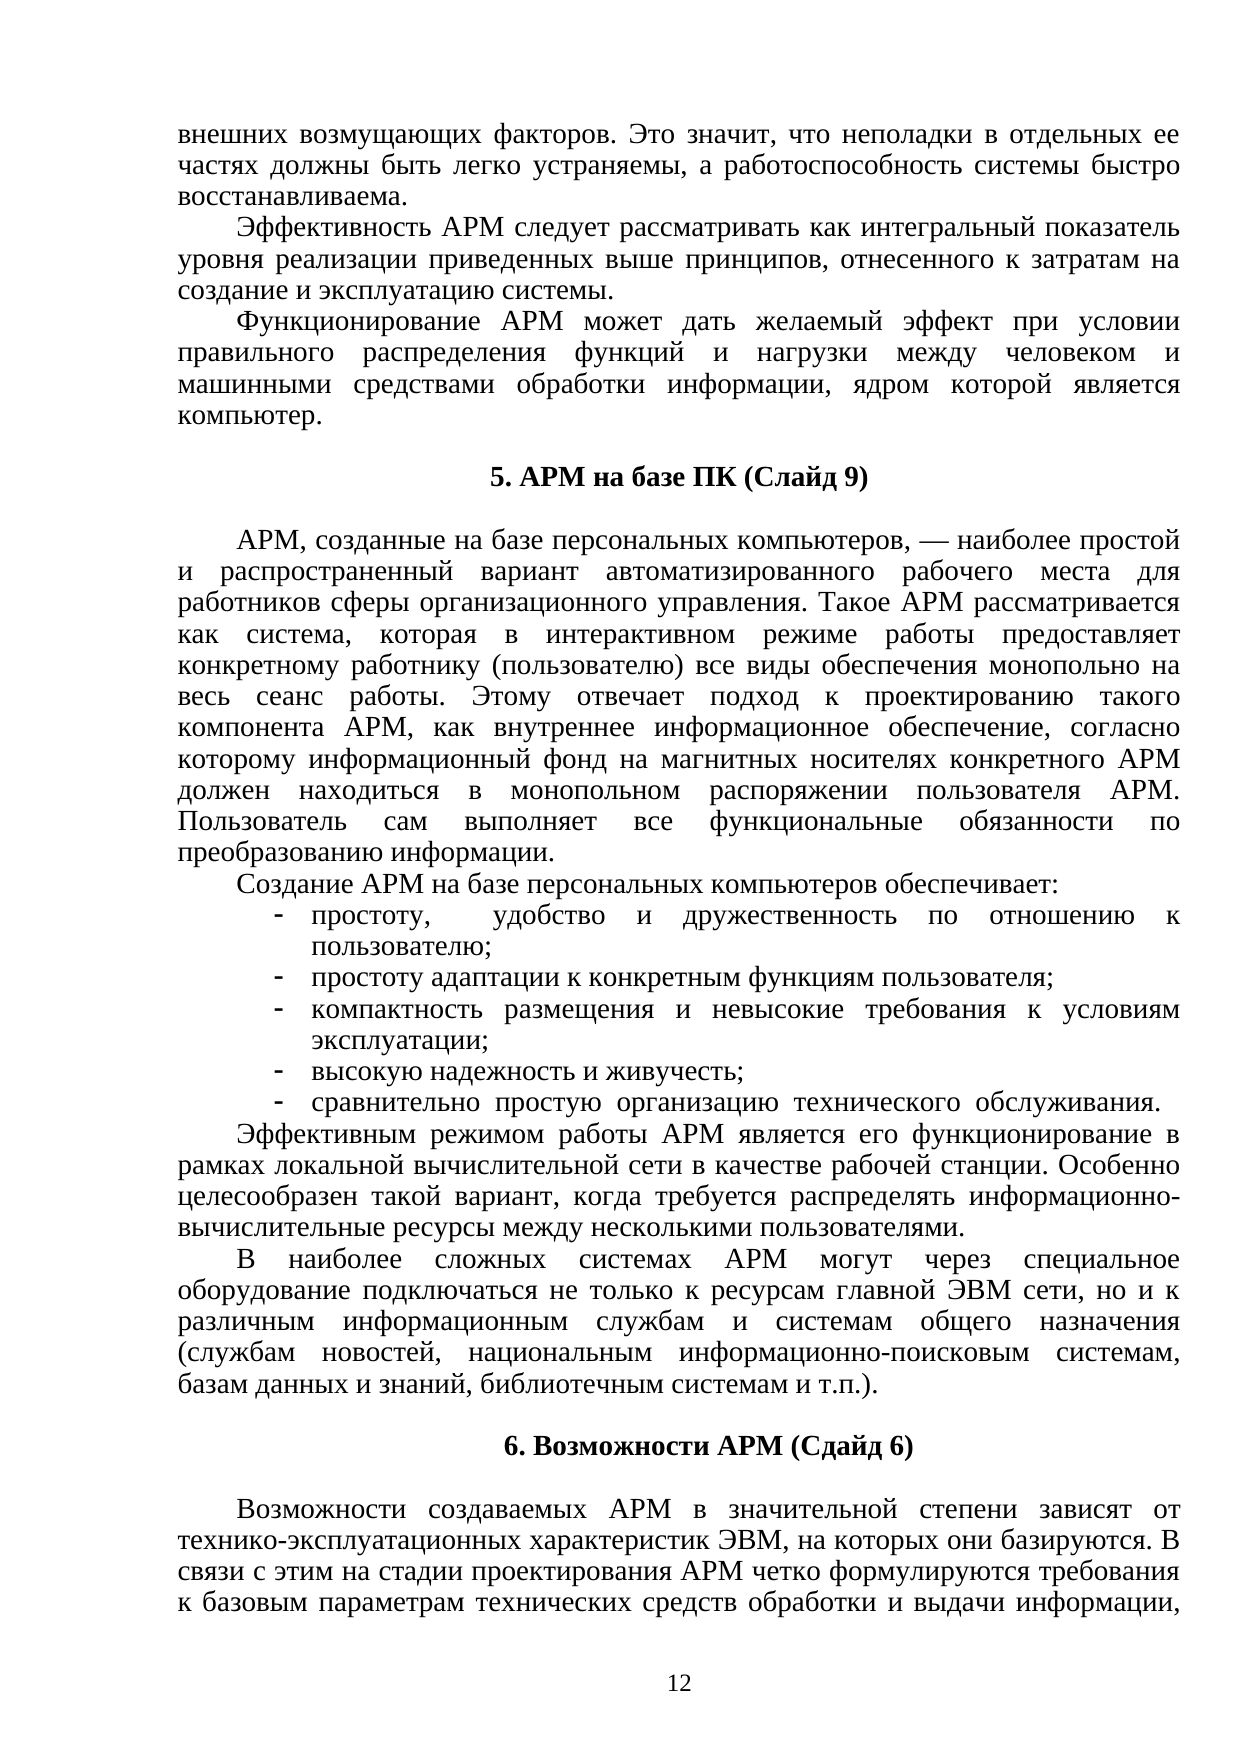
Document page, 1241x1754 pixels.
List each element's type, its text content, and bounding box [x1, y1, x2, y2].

list высокую надежность и живучесть; [274, 1056, 1181, 1087]
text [177, 118, 1181, 212]
text АРМ, созданные на базе персональных компьютеров, — наиболее простой и распространенный вариант автоматизированного рабочего места для работников сферы организационного управления. Такое АРМ рассматривается как система, которая в интерактивном режиме работы предоставляет конкретному работнику (пользователю) все виды обеспечения монопольно на весь сеанс работы. Этому отвечает подход к проектированию такого компонента АРМ, как внутреннее информационное обеспечение, согласно которому информационный фонд на магнитных носителях конкретного АРМ должен находиться в монопольном распоряжении пользователя АРМ. Пользователь сам выполняет все функциональные обязанности по преобразованию информации. [177, 524, 1181, 868]
list простоту адаптации к конкретным функциям пользователя; [274, 962, 1181, 993]
list простоту, удобство и дружественность по отношению к пользователю; [274, 899, 1181, 962]
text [177, 1493, 1181, 1618]
list компактность размещения и невысокие требования к условиям эксплуатации; [274, 993, 1181, 1056]
text В наиболее сложных системах АРМ могут через специальное оборудование подключаться не только к ресурсам главной ЭВМ сети, но и к различным информационным службам и системам общего назначения (службам новостей, национальным информационно-поисковым системам, базам данных и знаний, библиотечным системам и т.п.). [177, 1243, 1181, 1399]
text 5. АРМ на базе ПК (Слайд 9) [177, 462, 1181, 493]
text Функционирование АРМ может дать желаемый эффект при условии правильного распределения функций и нагрузки между человеком и машинными средствами обработки информации, ядром которой является компьютер. [177, 306, 1181, 431]
text Создание АРМ на базе персональных компьютеров обеспечивает: [177, 868, 1181, 899]
text Эффективным режимом работы АРМ является его функционирование в рамках локальной вычислительной сети в качестве рабочей станции. Особенно целесообразен такой вариант, когда требуется распределять информационно-вычислительные ресурсы между несколькими пользователями. [177, 1118, 1181, 1243]
text Эффективность АРМ следует рассматривать как интегральный показатель уровня реализации приведенных выше принципов, отнесенного к затратам на создание и эксплуатацию системы. [177, 212, 1181, 306]
list сравнительно простую организацию технического обслуживания. [274, 1087, 1181, 1118]
text 6. Возможности АРМ (Сдайд 6) [177, 1431, 1181, 1462]
